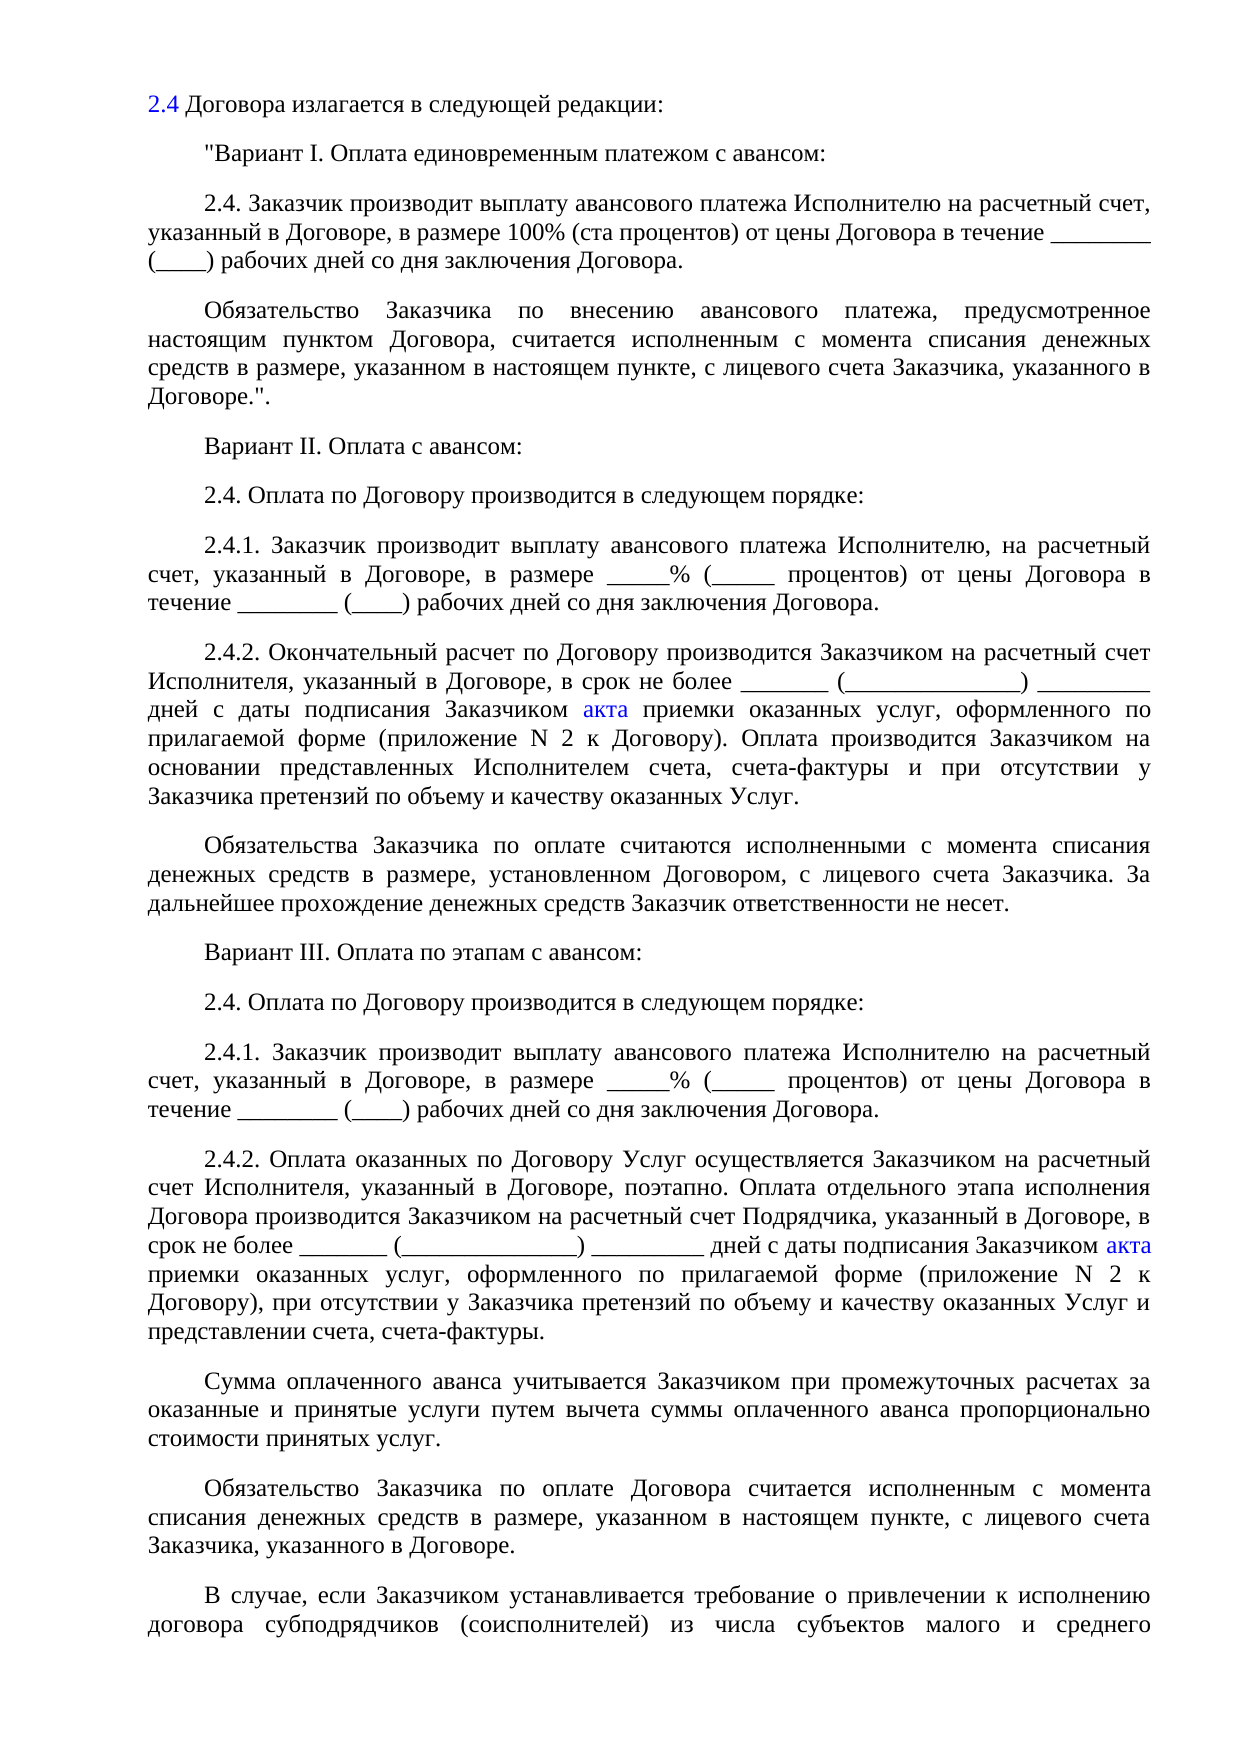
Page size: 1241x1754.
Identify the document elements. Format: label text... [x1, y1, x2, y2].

text "Вариант I. Оплата единовременным платежом с авансом: [148, 138, 1152, 167]
text 2.4. Оплата по Договору производится в следующем порядке: [148, 480, 1152, 509]
text 2.4.2. Оплата оказанных по Договору Услуг осуществляется Заказчиком на расчетный счет Исполнителя, указанный в Договоре, поэтапно. Оплата отдельного этапа исполнения Договора производится Заказчиком на расчетный счет Подрядчика, указанный в Договоре, в срок не более _______ (______________) _________ дней с даты подписания Заказчиком акта приемки оказанных услуг, оформленного по прилагаемой форме (приложение N 2 к Договору), при отсутствии у Заказчика претензий по объему и качеству оказанных Услуг и представлении счета, счета-фактуры. [148, 1144, 1152, 1345]
text Обязательство Заказчика по оплате Договора считается исполненным с момента списания денежных средств в размере, указанном в настоящем пункте, с лицевого счета Заказчика, указанного в Договоре. [148, 1473, 1152, 1559]
text 2.4.2. Окончательный расчет по Договору производится Заказчиком на расчетный счет Исполнителя, указанный в Договоре, в срок не более _______ (______________) _________ дней с даты подписания Заказчиком акта приемки оказанных услуг, оформленного по прилагаемой форме (приложение N 2 к Договору). Оплата производится Заказчиком на основании представленных Исполнителем счета, счета-фактуры и при отсутствии у Заказчика претензий по объему и качеству оказанных Услуг. [148, 637, 1152, 809]
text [148, 1580, 1152, 1637]
text 2.4.1. Заказчик производит выплату авансового платежа Исполнителю, на расчетный счет, указанный в Договоре, в размере _____% (_____ процентов) от цены Договора в течение ________ (____) рабочих дней со дня заключения Договора. [148, 530, 1152, 616]
text Обязательство Заказчика по внесению авансового платежа, предусмотренное настоящим пунктом Договора, считается исполненным с момента списания денежных средств в размере, указанном в настоящем пункте, с лицевого счета Заказчика, указанного в Договоре.". [148, 295, 1152, 410]
text Вариант III. Оплата по этапам с авансом: [148, 937, 1152, 966]
text Вариант II. Оплата с авансом: [148, 431, 1152, 459]
text Сумма оплаченного аванса учитывается Заказчиком при промежуточных расчетах за оказанные и принятые услуги путем вычета суммы оплаченного аванса пропорционально стоимости принятых услуг. [148, 1366, 1152, 1452]
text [148, 89, 1152, 117]
text 2.4. Оплата по Договору производится в следующем порядке: [148, 987, 1152, 1016]
text 2.4. Заказчик производит выплату авансового платежа Исполнителю на расчетный счет, указанный в Договоре, в размере 100% (ста процентов) от цены Договора в течение ________ (____) рабочих дней со дня заключения Договора. [148, 188, 1152, 274]
text 2.4.1. Заказчик производит выплату авансового платежа Исполнителю на расчетный счет, указанный в Договоре, в размере _____% (_____ процентов) от цены Договора в течение ________ (____) рабочих дней со дня заключения Договора. [148, 1037, 1152, 1123]
text Обязательства Заказчика по оплате считаются исполненными с момента списания денежных средств в размере, установленном Договором, с лицевого счета Заказчика. За дальнейшее прохождение денежных средств Заказчик ответственности не несет. [148, 830, 1152, 917]
